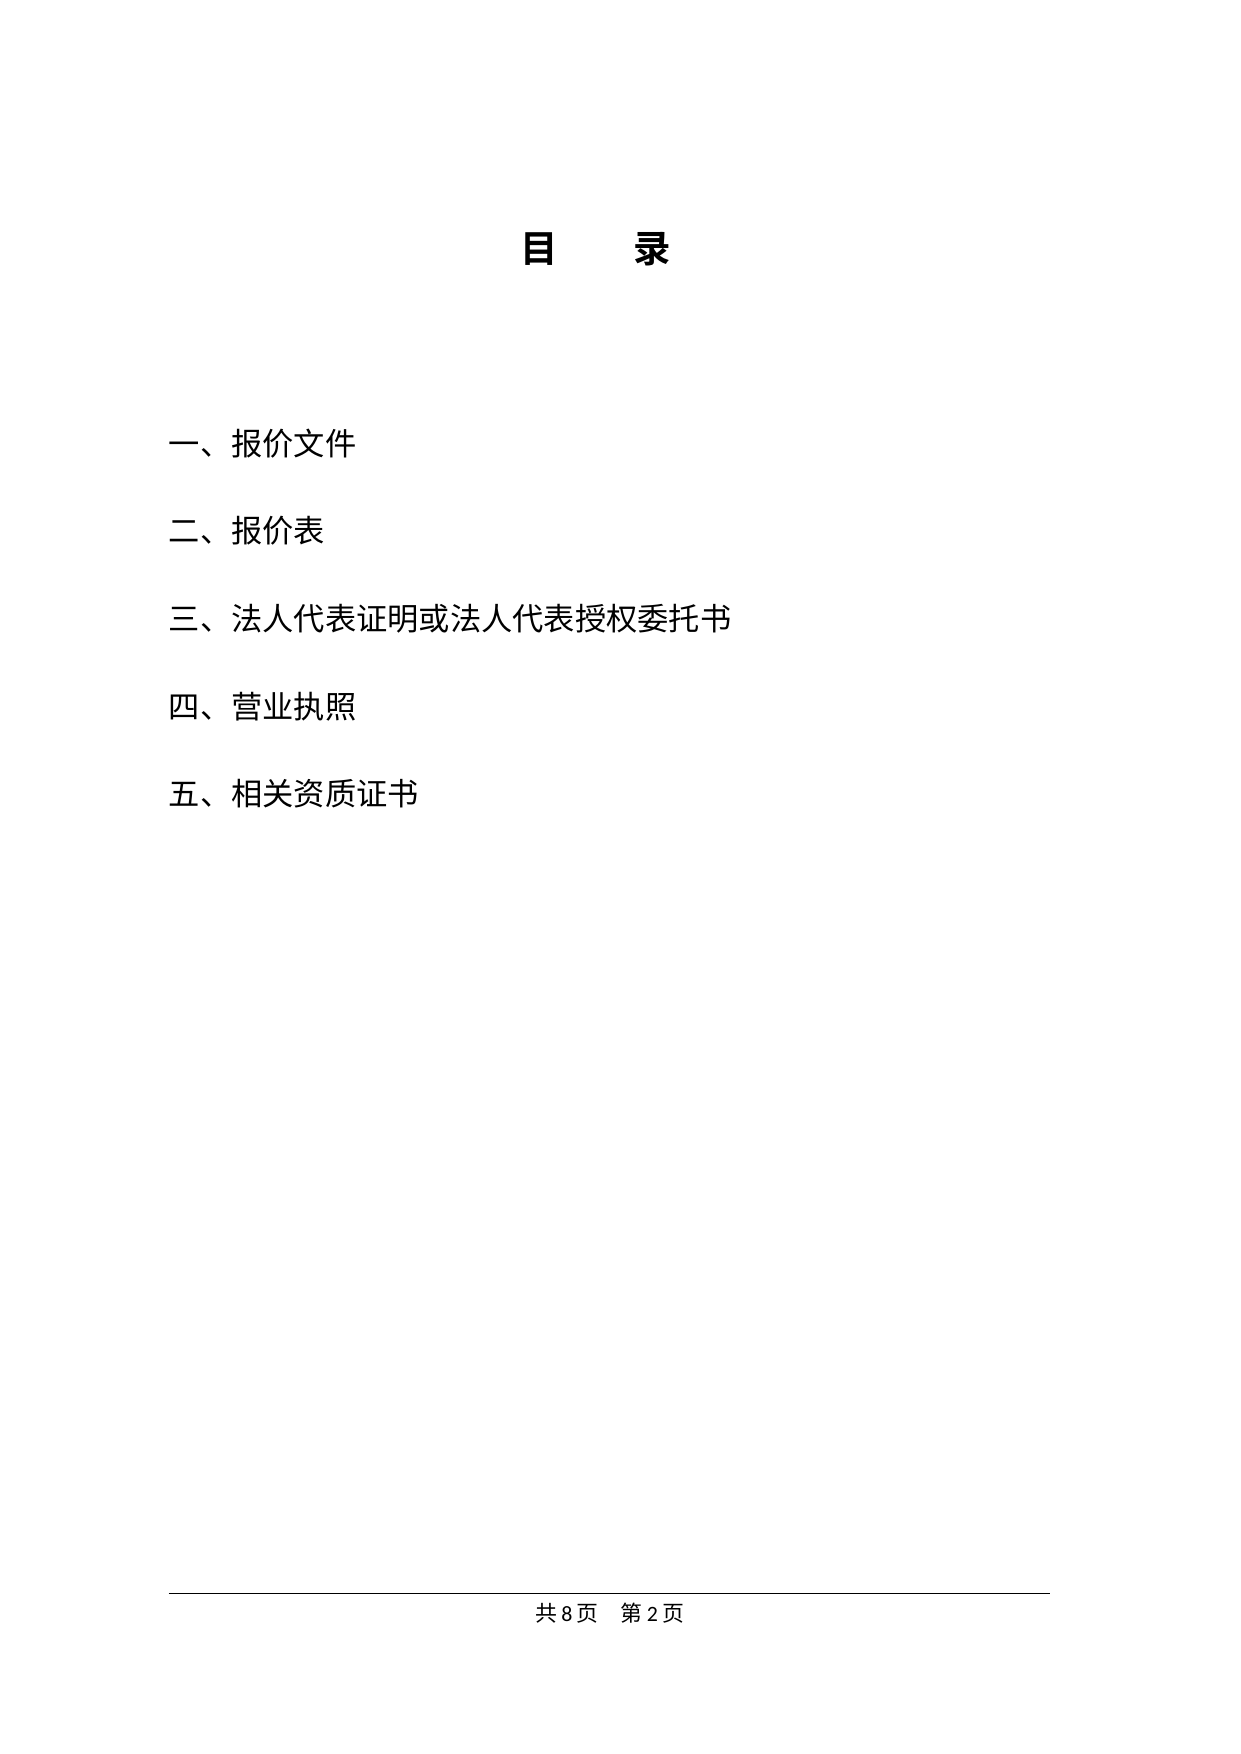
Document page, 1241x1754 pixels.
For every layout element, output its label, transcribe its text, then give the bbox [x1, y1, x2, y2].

text 一、报价文件 [169, 409, 1087, 474]
text 三、法人代表证明或法人代表授权委托书 [169, 584, 1087, 649]
text 二、报价表 [169, 497, 1087, 562]
text 目 录 [103, 214, 1087, 279]
text 四、营业执照 [169, 672, 1087, 737]
text 五、相关资质证书 [169, 759, 1087, 824]
